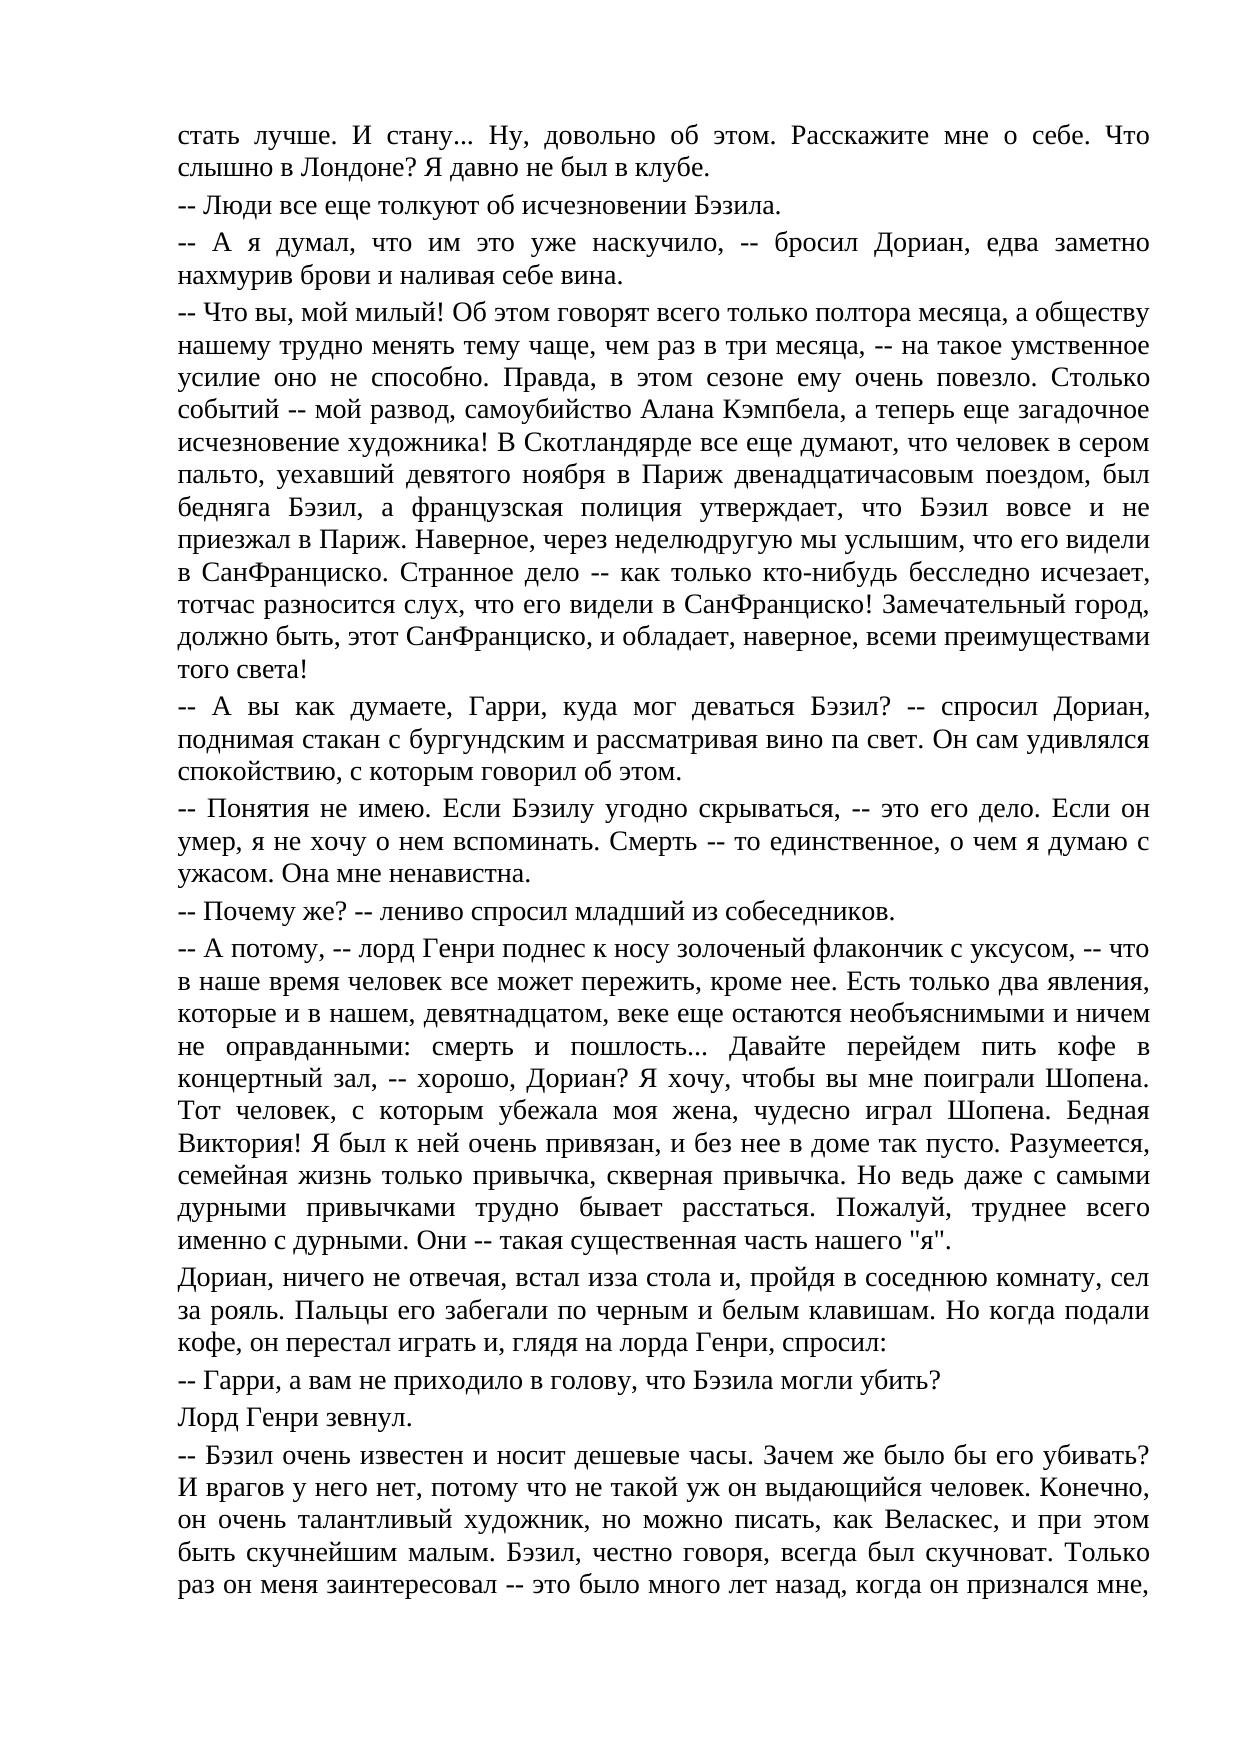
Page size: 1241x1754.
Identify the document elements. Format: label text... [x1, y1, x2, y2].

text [177, 1438, 1152, 1600]
text -- Люди все еще толкуют об исчезновении Бэзила. [177, 188, 1152, 220]
text -- Понятия не имею. Если Бэзилу угодно скрываться, -- это его дело. Если он умер, я не хочу о нем вспоминать. Смерть -- то единственное, о чем я думаю с ужасом. Она мне ненавистна. [177, 792, 1152, 889]
text -- А вы как думаете, Гарри, куда мог деваться Бэзил? -- спросил Дориан, поднимая стакан с бургундским и рассматривая вино па свет. Он сам удивлялся спокойствию, с которым говорил об этом. [177, 689, 1152, 786]
text -- А я думал, что им это уже наскучило, -- бросил Дориан, едва заметно нахмурив брови и наливая себе вина. [177, 226, 1152, 290]
text -- Что вы, мой милый! Об этом говорят всего только полтора месяца, а обществу нашему трудно менять тему чаще, чем раз в три месяца, -- на такое умственное усилие оно не способно. Правда, в этом сезоне ему очень повезло. Столько событий -- мой развод, самоубийство Алана Кэмпбела, а теперь еще загадочное исчезновение художника! В Скотландярде все еще думают, что человек в сером пальто, уехавший девятого ноября в Париж двенадцатичасовым поездом, был бедняга Бэзил, а французская полиция утверждает, что Бэзил вовсе и не приезжал в Париж. Наверное, через неделюдругую мы услышим, что его видели в СанФранциско. Странное дело -- как только кто-нибудь бесследно исчезает, тотчас разносится слух, что его видели в СанФранциско! Замечательный город, должно быть, этот СанФранциско, и обладает, наверное, всеми преимуществами того света! [177, 295, 1152, 684]
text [177, 118, 1152, 183]
text Дориан, ничего не отвечая, встал изза стола и, пройдя в соседнюю комнату, сел за рояль. Пальцы его забегали по черным и белым клавишам. Но когда подали кофе, он перестал играть и, глядя на лорда Генри, спросил: [177, 1260, 1152, 1358]
text -- Гарри, а вам не приходило в голову, что Бэзила могли убить? [177, 1363, 1152, 1395]
text Лорд Генри зевнул. [177, 1400, 1152, 1433]
text -- А потому, -- лорд Генри поднес к носу золоченый флакончик с уксусом, -- что в наше время человек все может пережить, кроме нее. Есть только два явления, которые и в нашем, девятнадцатом, веке еще остаются необъяснимыми и ничем не оправданными: смерть и пошлость... Давайте перейдем пить кофе в концертный зал, -- хорошо, Дориан? Я хочу, чтобы вы мне поиграли Шопена. Тот человек, с которым убежала моя жена, чудесно играл Шопена. Бедная Виктория! Я был к ней очень привязан, и без нее в доме так пусто. Разумеется, семейная жизнь только привычка, скверная привычка. Но ведь даже с самыми дурными привычками трудно бывает расстаться. Пожалуй, труднее всего именно с дурными. Они -- такая существенная часть нашего "я". [177, 931, 1152, 1255]
text -- Почему же? -- лениво спросил младший из собеседников. [177, 894, 1152, 926]
